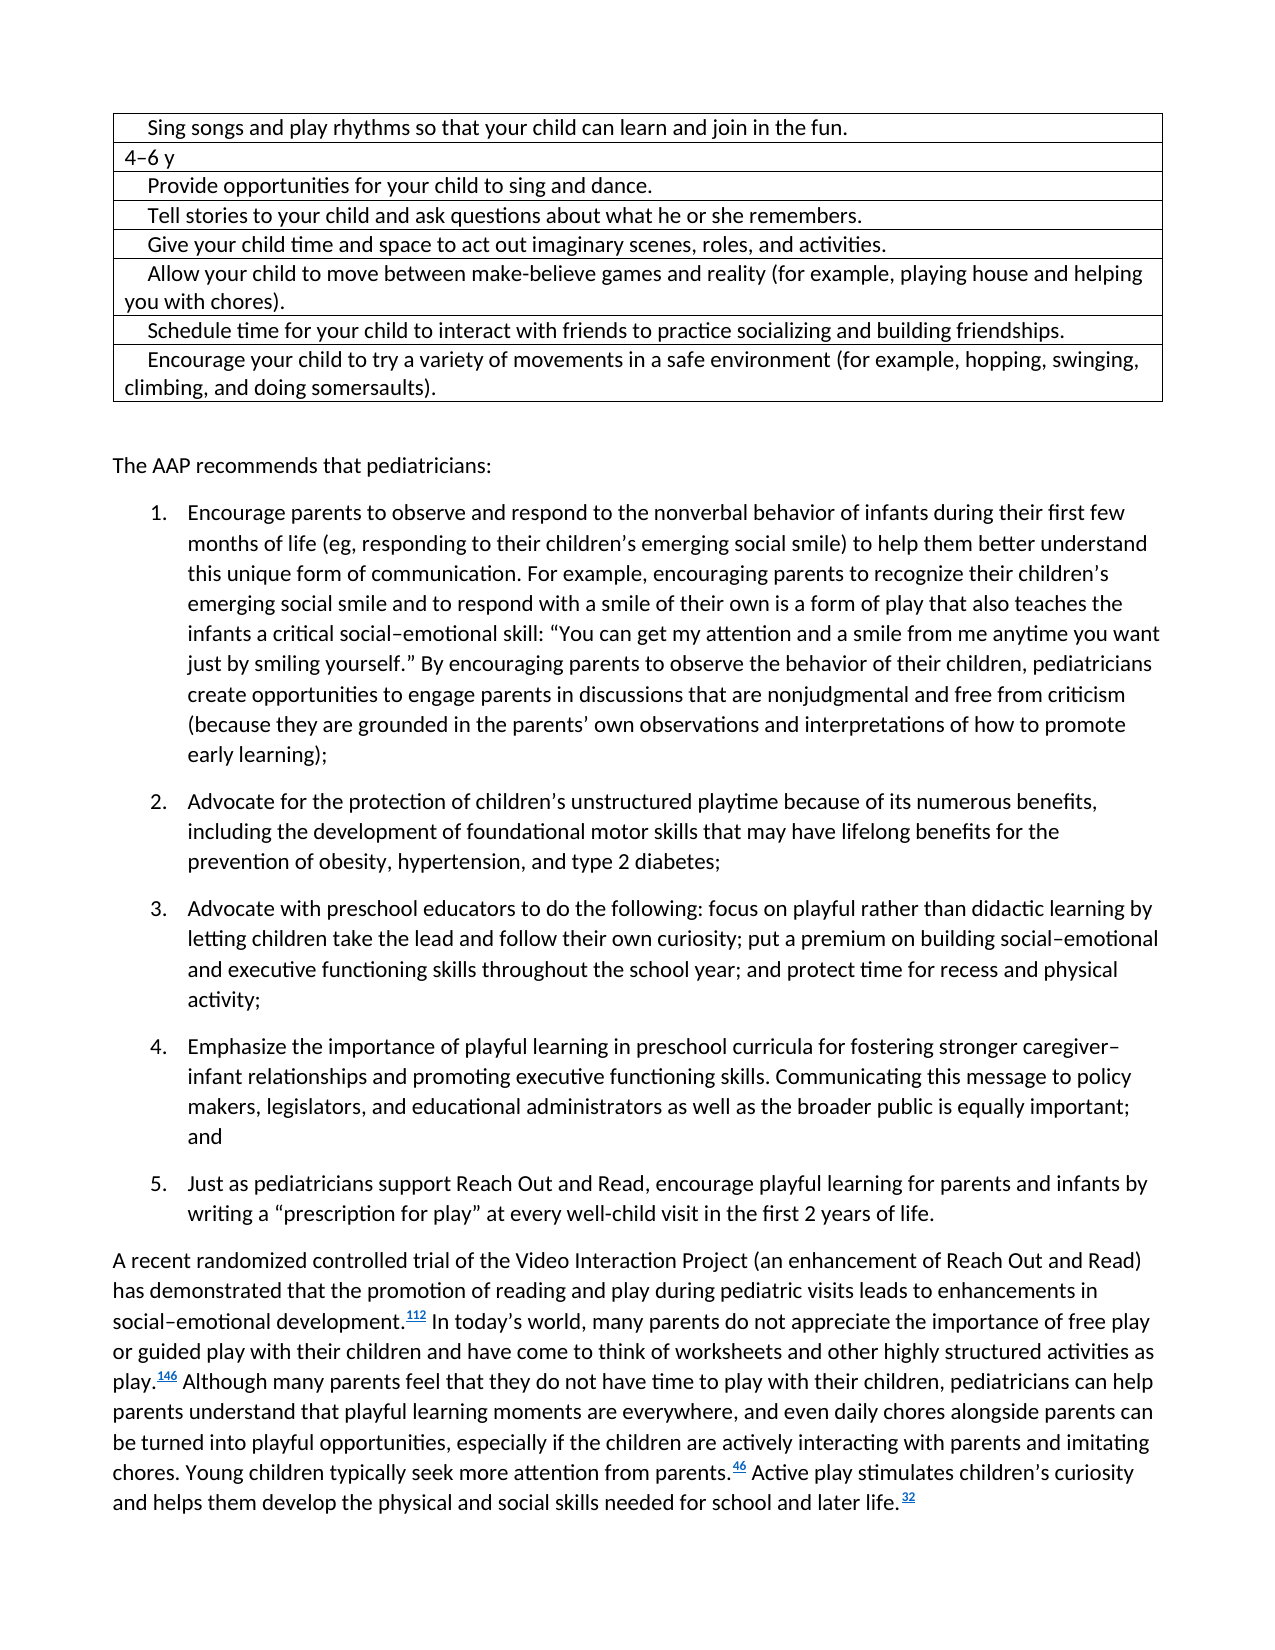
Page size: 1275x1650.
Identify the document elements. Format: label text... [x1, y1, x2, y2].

table_cell 4–6 y [114, 143, 1162, 171]
list Just as pediatricians support Reach Out and Read, encourage playful learning for parents and infants by writing a “prescription for play” at every well-child visit in the first 2 years of life. [150, 1169, 1162, 1228]
list Advocate with preschool educators to do the following: focus on playful rather than didactic learning by letting children take the lead and follow their own curiosity; put a premium on building social–emotional and executive functioning skills throughout the school year; and protect time for recess and physical activity; [150, 894, 1162, 1013]
list Encourage parents to observe and respond to the nonverbal behavior of infants during their first few months of life (eg, responding to their children’s emerging social smile) to help them better understand this unique form of communication. For example, encouraging parents to recognize their children’s emerging social smile and to respond with a smile of their own is a form of play that also teaches the infants a critical social–emotional skill: “You can get my attention and a smile from me anytime you want just by smiling yourself.” By encouraging parents to observe the behavior of their children, pediatricians create opportunities to engage parents in discussions that are nonjudgmental and free from criticism (because they are grounded in the parents’ own observations and interpretations of how to promote early learning); [150, 498, 1162, 768]
table_cell Allow your child to move between make-believe games and reality (for example, playing house and helping you with chores). [114, 259, 1162, 315]
table_cell Provide opportunities for your child to sing and dance. [114, 172, 1162, 200]
table_cell Sing songs and play rhythms so that your child can learn and join in the fun. [114, 114, 1162, 142]
table_cell Encourage your child to try a variety of movements in a safe environment (for example, hopping, swinging, climbing, and doing somersaults). [114, 345, 1162, 401]
list Emphasize the importance of playful learning in preschool curricula for fostering stronger caregiver–infant relationships and promoting executive functioning skills. Communicating this message to policy makers, legislators, and educational administrators as well as the broader public is equally important; and [150, 1032, 1162, 1151]
text The AAP recommends that pediatricians: [112, 452, 1162, 480]
table_cell Give your child time and space to act out imaginary scenes, roles, and activities. [114, 230, 1162, 258]
list Advocate for the protection of children’s unstructured playtime because of its numerous benefits, including the development of foundational motor skills that may have lifelong benefits for the prevention of obesity, hypertension, and type 2 diabetes; [150, 787, 1162, 876]
table_cell Schedule time for your child to interact with friends to practice socializing and building friendships. [114, 316, 1162, 344]
table_cell Tell stories to your child and ask questions about what he or she remembers. [114, 201, 1162, 229]
text A recent randomized controlled trial of the Video Interaction Project (an enhancement of Reach Out and Read) has demonstrated that the promotion of reading and play during pediatric visits leads to enhancements in social–emotional development.112 In today’s world, many parents do not appreciate the importance of free play or guided play with their children and have come to think of worksheets and other highly structured activities as play.146 Although many parents feel that they do not have time to play with their children, pediatricians can help parents understand that playful learning moments are everywhere, and even daily chores alongside parents can be turned into playful opportunities, especially if the children are actively interacting with parents and imitating chores. Young children typically seek more attention from parents.46 Active play stimulates children’s curiosity and helps them develop the physical and social skills needed for school and later life.32 [112, 1246, 1162, 1516]
